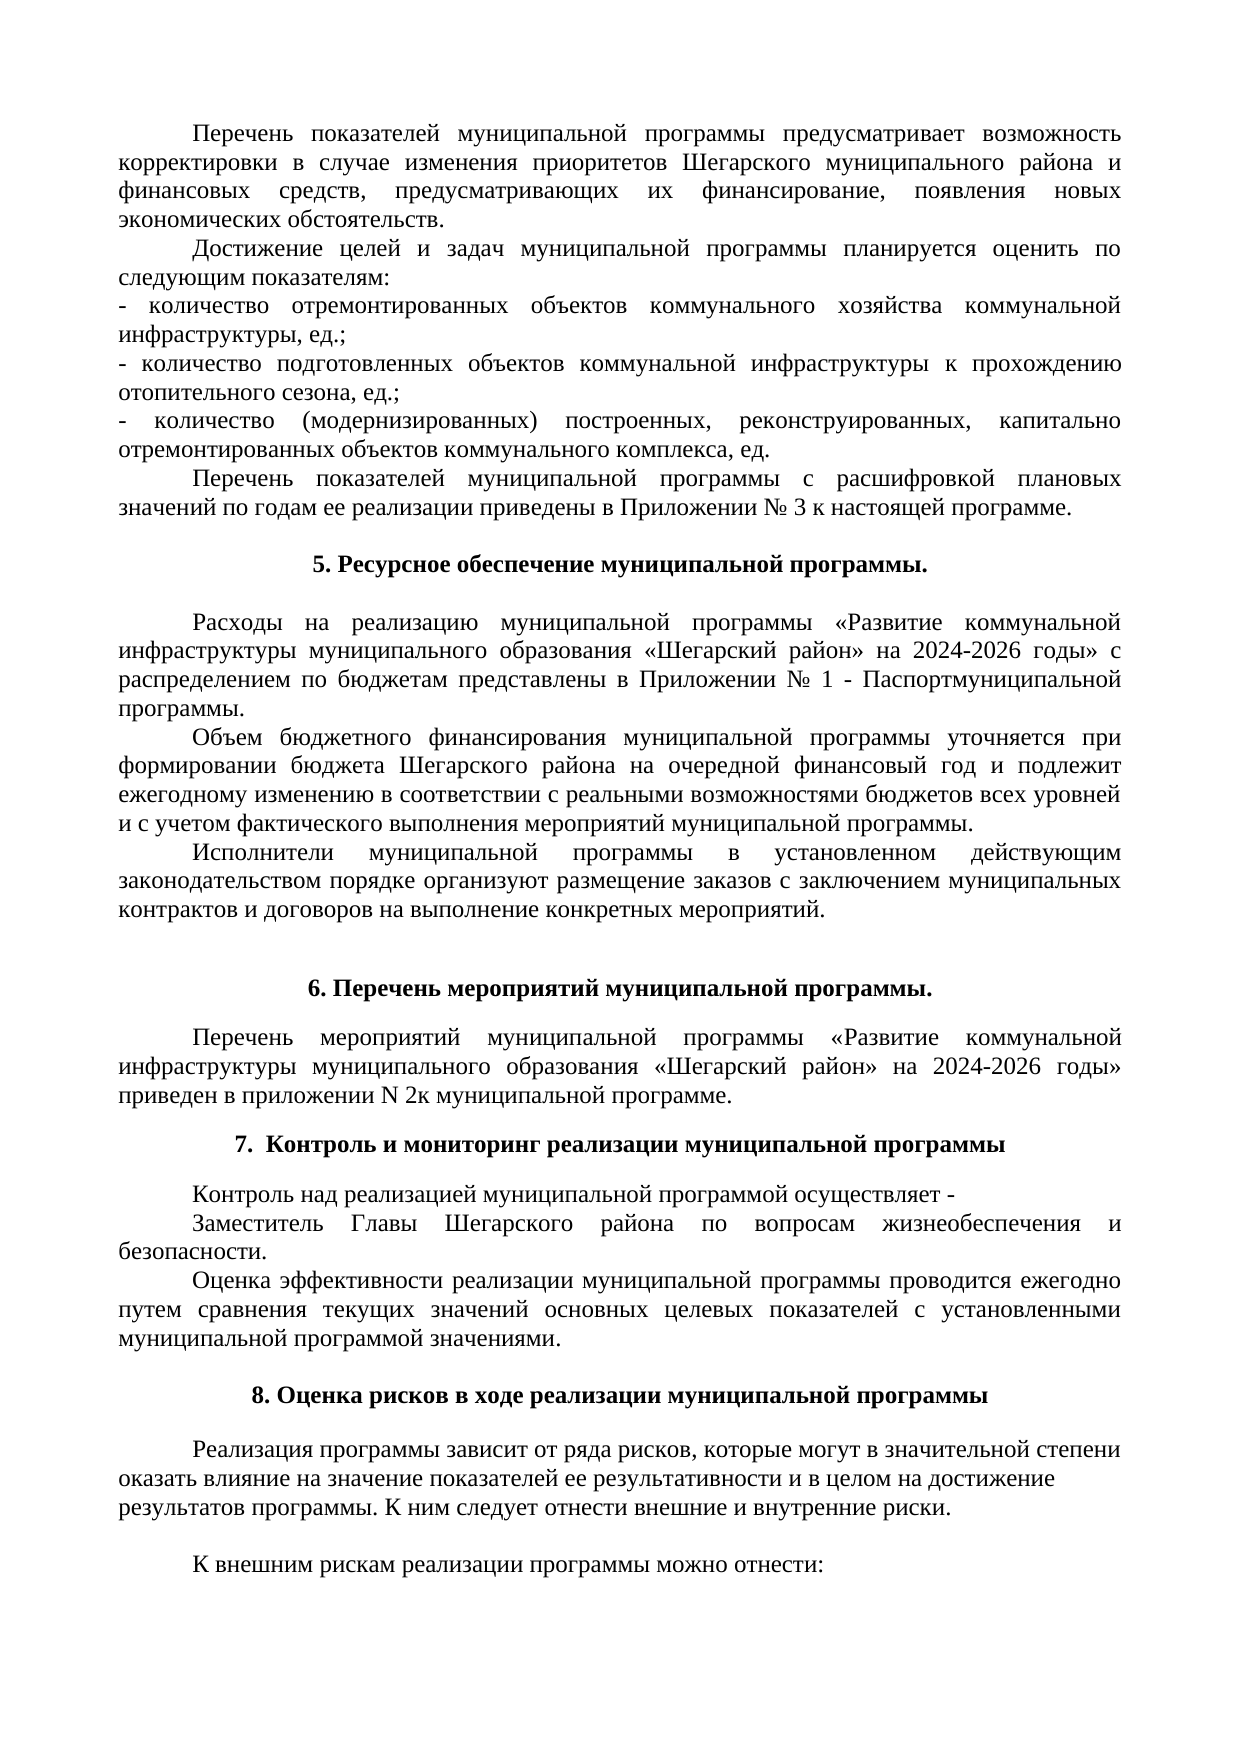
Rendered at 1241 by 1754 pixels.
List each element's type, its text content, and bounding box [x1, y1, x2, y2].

text - количество (модернизированных) построенных, реконструированных, капитально отремонтированных объектов коммунального комплекса, ед. [118, 406, 1122, 463]
text Объем бюджетного финансирования муниципальной программы уточняется при формировании бюджета Шегарского района на очередной финансовый год и подлежит ежегодному изменению в соответствии с реальными возможностями бюджетов всех уровней и с учетом фактического выполнения мероприятий муниципальной программы. [118, 722, 1122, 837]
text 5. Ресурсное обеспечение муниципальной программы. [118, 549, 1122, 578]
text Перечень показателей муниципальной программы с расшифровкой плановых значений по годам ее реализации приведены в Приложении № 3 к настоящей программе. [118, 463, 1122, 521]
text - количество отремонтированных объектов коммунального хозяйства коммунальной инфраструктуры, ед.; [118, 291, 1122, 348]
text Оценка эффективности реализации муниципальной программы проводится ежегодно путем сравнения текущих значений основных целевых показателей с установленными муниципальной программой значениями. [118, 1265, 1122, 1351]
text Реализация программы зависит от ряда рисков, которые могут в значительной степени оказать влияние на значение показателей ее результативности и в целом на достижение результатов программы. К ним следует отнести внешние и внутренние риски. [118, 1434, 1122, 1520]
text Исполнители муниципальной программы в установленном действующим законодательством порядке организуют размещение заказов с заключением муниципальных контрактов и договоров на выполнение конкретных мероприятий. [118, 837, 1122, 923]
text К внешним рискам реализации программы можно отнести: [118, 1549, 1122, 1578]
text 8. Оценка рисков в ходе реализации муниципальной программы [118, 1380, 1122, 1409]
text 7. Контроль и мониторинг реализации муниципальной программы [118, 1129, 1122, 1158]
text Заместитель Главы Шегарского района по вопросам жизнеобеспечения и безопасности. [118, 1208, 1122, 1265]
text Расходы на реализацию муниципальной программы «Развитие коммунальной инфраструктуры муниципального образования «Шегарский район» на 2024-2026 годы» с распределением по бюджетам представлены в Приложении № 1 - Паспортмуниципальной программы. [118, 607, 1122, 722]
text Контроль над реализацией муниципальной программой осуществляет - [118, 1179, 1122, 1208]
text 6. Перечень мероприятий муниципальной программы. [118, 973, 1122, 1001]
text - количество подготовленных объектов коммунальной инфраструктуры к прохождению отопительного сезона, ед.; [118, 348, 1122, 406]
text Перечень показателей муниципальной программы предусматривает возможность корректировки в случае изменения приоритетов Шегарского муниципального района и финансовых средств, предусматривающих их финансирование, появления новых экономических обстоятельств. [118, 118, 1122, 233]
text Достижение целей и задач муниципальной программы планируется оценить по следующим показателям: [118, 233, 1122, 291]
text Перечень мероприятий муниципальной программы «Развитие коммунальной инфраструктуры муниципального образования «Шегарский район» на 2024-2026 годы» приведен в приложении N 2к муниципальной программе. [118, 1022, 1122, 1108]
